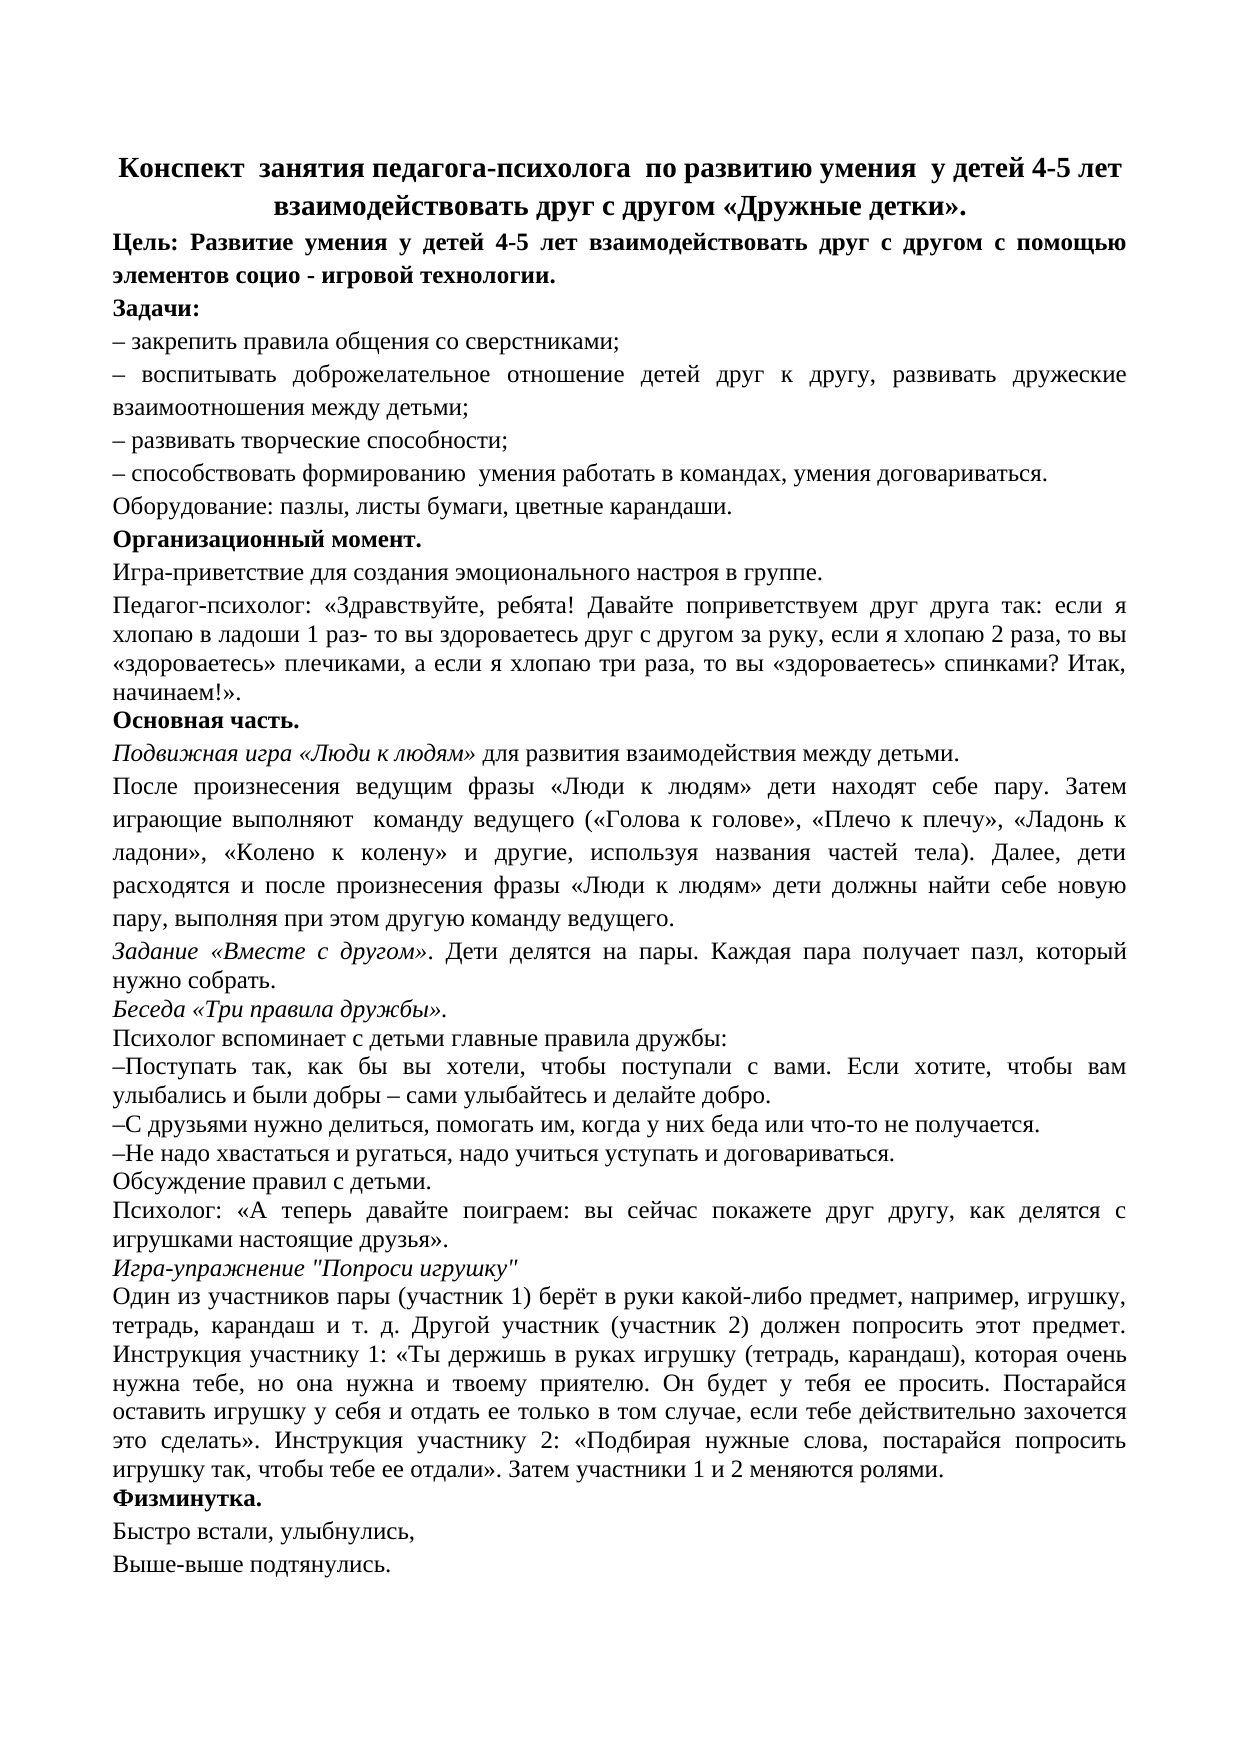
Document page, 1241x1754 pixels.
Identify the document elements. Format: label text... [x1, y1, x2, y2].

text Обсуждение правил с детьми. [112, 1166, 1128, 1195]
text Выше-выше подтянулись. [112, 1549, 1128, 1577]
text – закрепить правила общения со сверстниками; [112, 326, 1128, 355]
text – развивать творческие способности; [112, 425, 1128, 454]
text Организационный момент. [112, 524, 1128, 553]
text Психолог: «А теперь давайте поиграем: вы сейчас покажете друг другу, как делятся с игрушками настоящие друзья». [112, 1195, 1128, 1253]
text Конспект занятия педагога-психолога по развитию умения у детей 4-5 лет взаимодействовать друг с другом «Дружные детки». [112, 150, 1128, 222]
text Педагог-психолог: «Здравствуйте, ребята! Давайте поприветствуем друг друга так: если я хлопаю в ладоши 1 раз- то вы здороваетесь друг с другом за руку, если я хлопаю 2 раза, то вы «здороваетесь» плечиками, а если я хлопаю три раза, то вы «здороваетесь» спинками? Итак, начинаем!». [112, 590, 1128, 705]
text –С друзьями нужно делиться, помогать им, когда у них беда или что-то не получается. [112, 1109, 1128, 1138]
text Игра-упражнение "Попроси игрушку" [112, 1253, 1128, 1281]
text Игра-приветствие для создания эмоционального настроя в группе. [112, 557, 1128, 586]
text Основная часть. [112, 705, 1128, 734]
text Беседа «Три правила дружбы». [112, 994, 1128, 1023]
text – способствовать формированию умения работать в командах, умения договариваться. [112, 458, 1128, 487]
text –Поступать так, как бы вы хотели, чтобы поступали с вами. Если хотите, чтобы вам улыбались и были добры – сами улыбайтесь и делайте добро. [112, 1051, 1128, 1109]
text Психолог вспоминает с детьми главные правила дружбы: [112, 1023, 1128, 1051]
text Один из участников пары (участник 1) берёт в руки какой-либо предмет, например, игрушку, тетрадь, карандаш и т. д. Другой участник (участник 2) должен попросить этот предмет. Инструкция участнику 1: «Ты держишь в руках игрушку (тетрадь, карандаш), которая очень нужна тебе, но она нужна и твоему приятелю. Он будет у тебя ее просить. Постарайся оставить игрушку у себя и отдать ее только в том случае, если тебе действительно захочется это сделать». Инструкция участнику 2: «Подбирая нужные слова, постарайся попросить игрушку так, чтобы тебе ее отдали». Затем участники 1 и 2 меняются ролями. [112, 1281, 1128, 1483]
text Физминутка. [112, 1483, 1128, 1511]
text Подвижная игра «Люди к людям» для развития взаимодействия между детьми. [112, 738, 1128, 767]
text – воспитывать доброжелательное отношение детей друг к другу, развивать дружеские взаимоотношения между детьми; [112, 359, 1128, 421]
text Цель: Развитие умения у детей 4-5 лет взаимодействовать друг с другом с помощью элементов социо - игровой технологии. [112, 227, 1128, 289]
text Задачи: [112, 293, 1128, 322]
text Оборудование: пазлы, листы бумаги, цветные карандаши. [112, 491, 1128, 520]
text После произнесения ведущим фразы «Люди к людям» дети находят себе пару. Затем играющие выполняют команду ведущего («Голова к голове», «Плечо к плечу», «Ладонь к ладони», «Колено к колену» и другие, используя названия частей тела). Далее, дети расходятся и после произнесения фразы «Люди к людям» дети должны найти себе новую пару, выполняя при этом другую команду ведущего. [112, 771, 1128, 932]
text –Не надо хвастаться и ругаться, надо учиться уступать и договариваться. [112, 1138, 1128, 1166]
text Задание «Вместе с другом». Дети делятся на пары. Каждая пара получает пазл, который нужно собрать. [112, 936, 1128, 994]
text Быстро встали, улыбнулись, [112, 1516, 1128, 1544]
